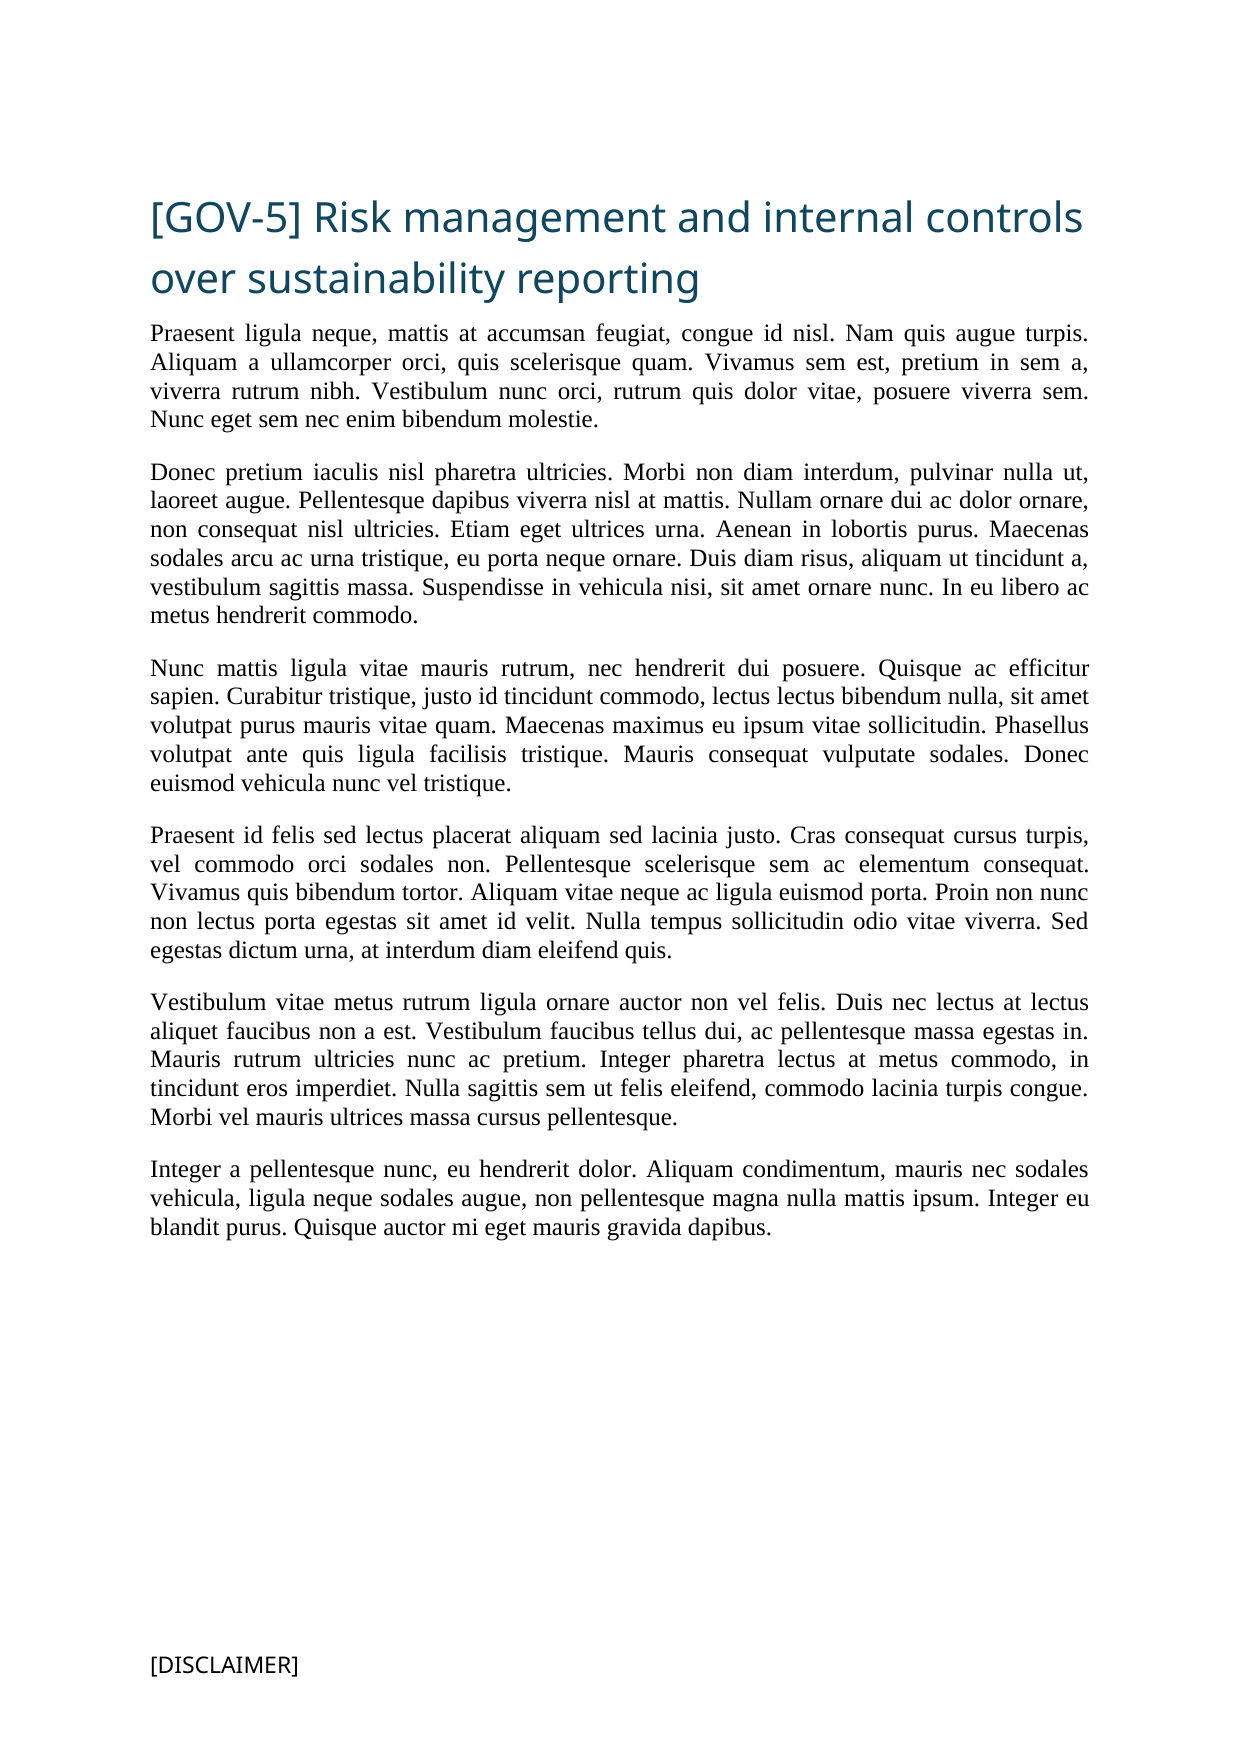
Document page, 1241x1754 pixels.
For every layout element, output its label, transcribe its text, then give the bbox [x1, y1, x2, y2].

subtitle [GOV-5] Risk management and internal controls over sustainability reporting [150, 187, 1090, 306]
